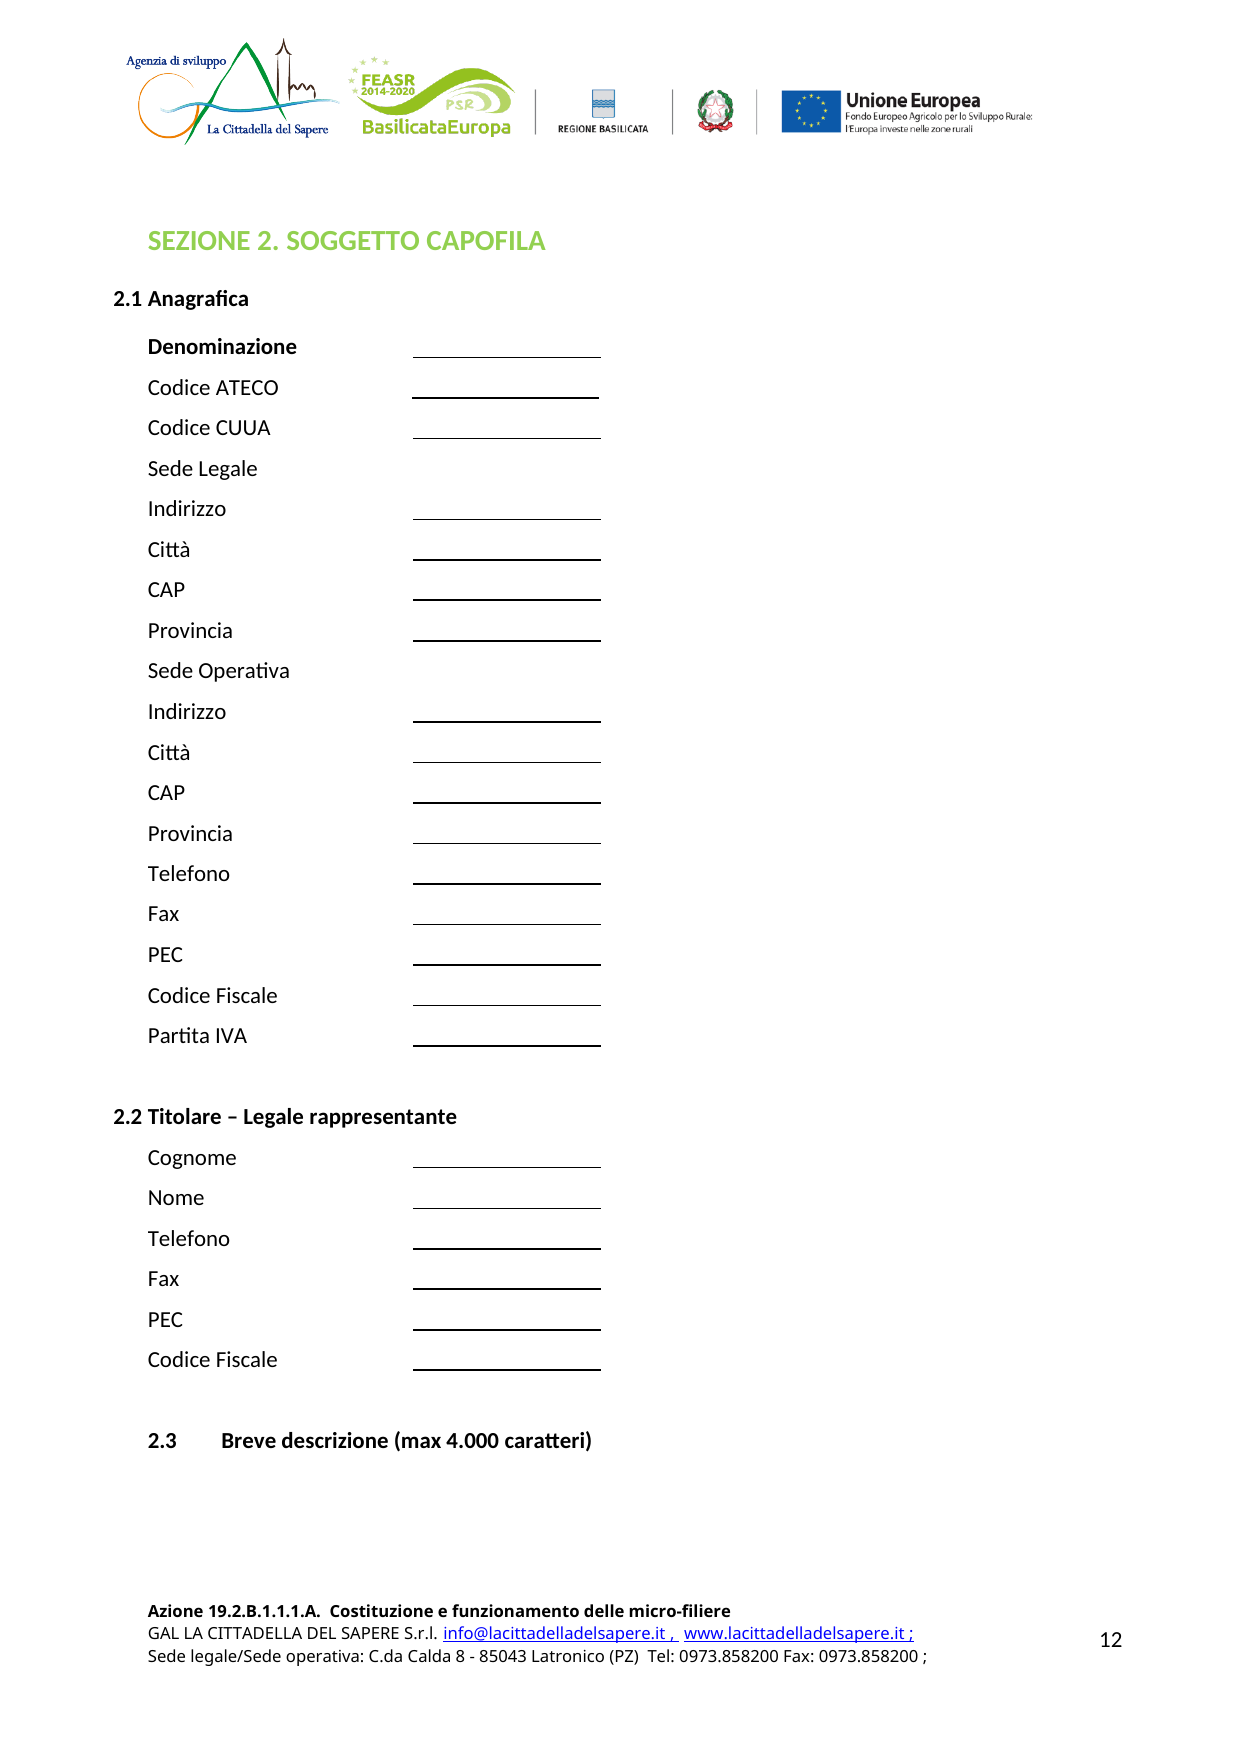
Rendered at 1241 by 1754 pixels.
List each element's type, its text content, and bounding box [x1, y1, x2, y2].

text PEC [148, 1305, 1240, 1333]
text Codice Fiscale [148, 981, 1240, 1009]
text CAP [148, 575, 1240, 603]
text PEC [148, 940, 1240, 968]
list Titolare – Legale rappresentante [113, 1102, 1240, 1130]
text Partita IVA [148, 1021, 1240, 1049]
text Codice CUUA Sede Legale [148, 413, 601, 482]
text Città [148, 738, 1240, 766]
text Cognome [148, 1143, 1240, 1171]
text Provincia [148, 819, 1240, 847]
text Telefono [148, 1224, 1240, 1252]
text Nome [148, 1183, 1240, 1211]
text Città [148, 535, 1240, 563]
picture [121, 35, 522, 146]
text Indirizzo [148, 697, 1240, 725]
text Provincia Sede Operativa [148, 616, 601, 685]
text Fax [148, 1264, 1240, 1292]
text Codice ATECO [148, 373, 1240, 401]
text Telefono [148, 859, 1240, 887]
text Fax [148, 899, 1240, 928]
text Indirizzo [148, 495, 1240, 522]
text Codice Fiscale [148, 1345, 1240, 1373]
text Denominazione [148, 332, 1240, 360]
list Breve descrizione (max 4.000 caratteri) [148, 1427, 1240, 1454]
list Anagrafica [113, 284, 1240, 312]
text CAP [148, 778, 1240, 806]
text SEZIONE 2. SOGGETTO CAPOFILA [148, 222, 1240, 258]
picture [526, 0, 1045, 146]
